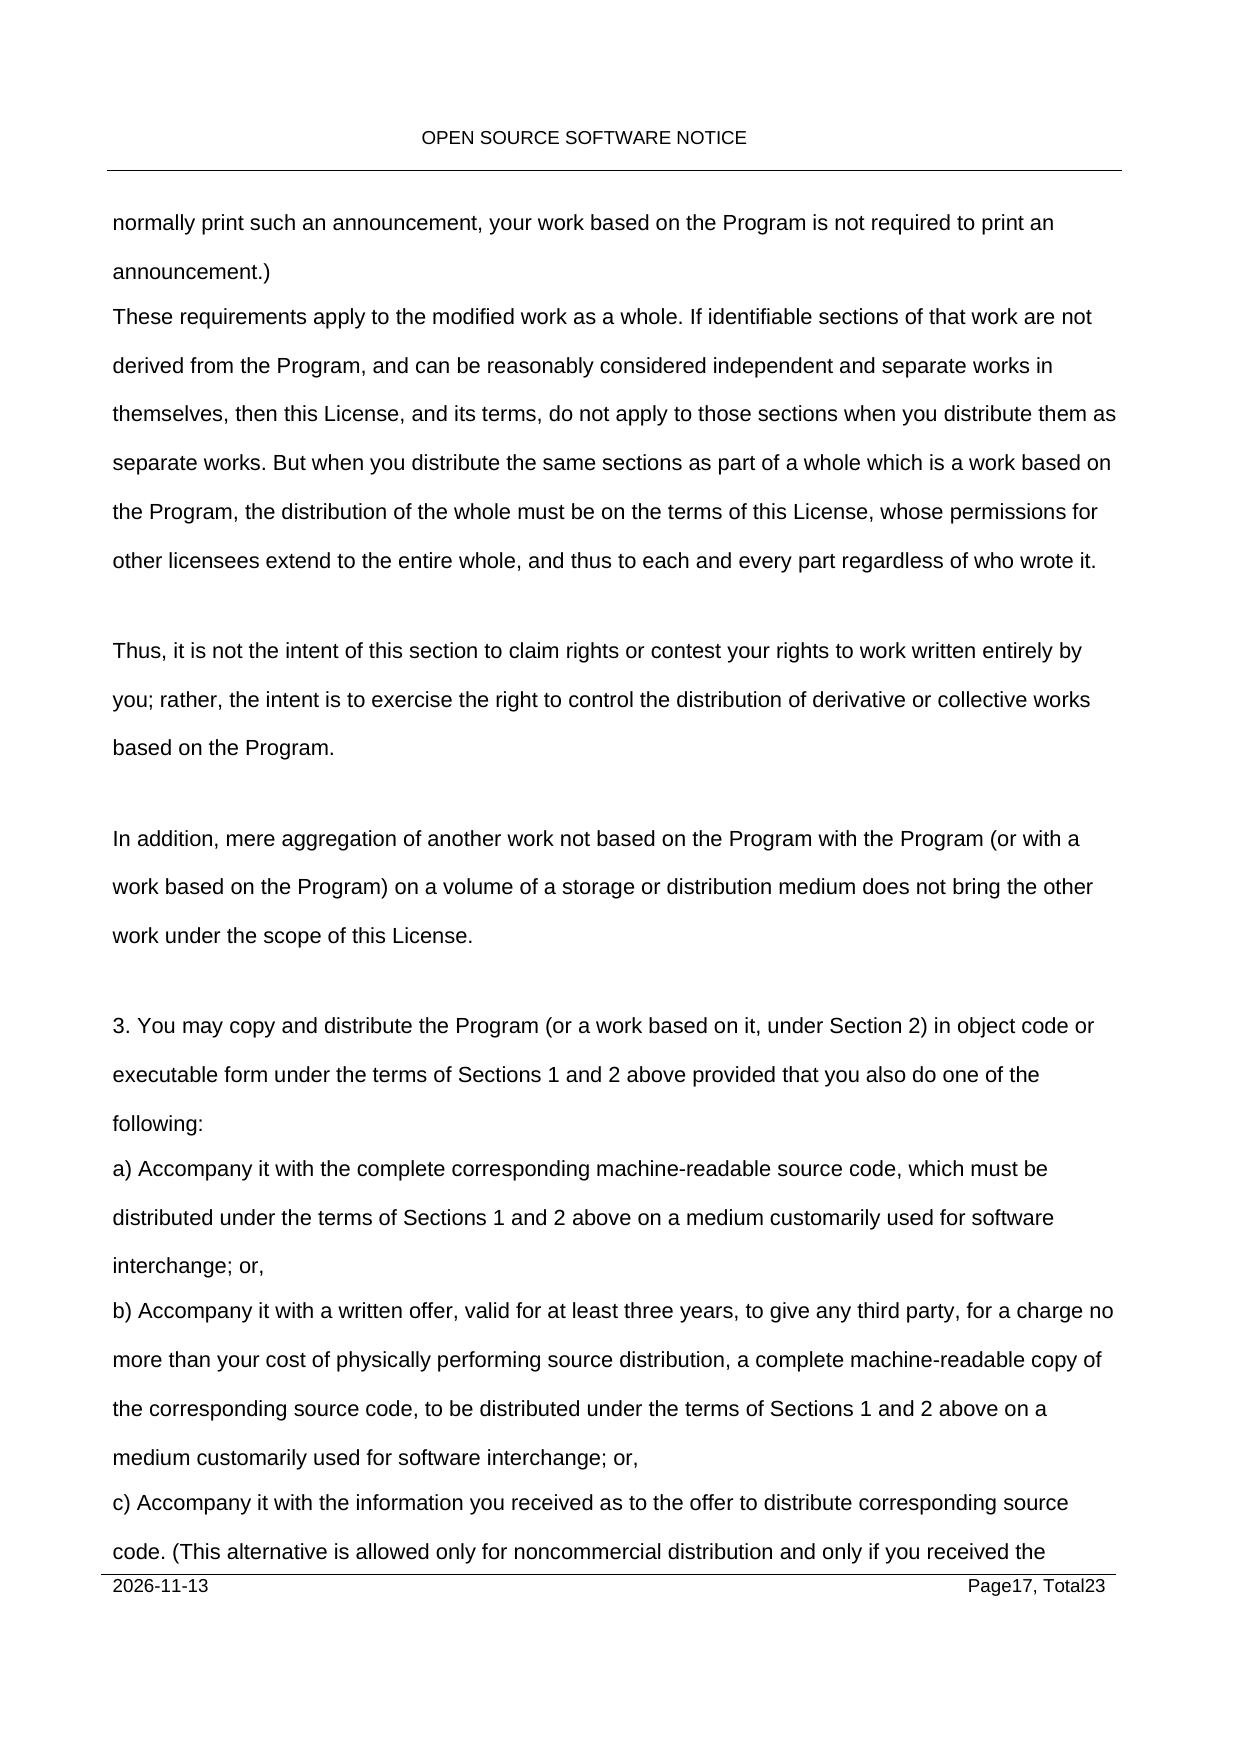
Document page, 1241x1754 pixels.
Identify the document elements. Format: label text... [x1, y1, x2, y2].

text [112, 206, 1128, 288]
text Thus, it is not the intent of this section to claim rights or contest your rights to work written entirely by you; rather, the intent is to exercise the right to control the distribution of derivative or collective works based on the Program. [112, 634, 1128, 764]
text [112, 1486, 1128, 1567]
text In addition, mere aggregation of another work not based on the Program with the Program (or with a work based on the Program) on a volume of a storage or distribution medium does not bring the other work under the scope of this License. [112, 822, 1128, 952]
text These requirements apply to the modified work as a whole. If identifiable sections of that work are not derived from the Program, and can be reasonably considered independent and separate works in themselves, then this License, and its terms, do not apply to those sections when you distribute them as separate works. But when you distribute the same sections as part of a whole which is a work based on the Program, the distribution of the whole must be on the terms of this License, whose permissions for other licensees extend to the entire whole, and thus to each and every part regardless of who wrote it. [112, 300, 1128, 576]
text b) Accompany it with a written offer, valid for at least three years, to give any third party, for a charge no more than your cost of physically performing source distribution, a complete machine-readable copy of the corresponding source code, to be distributed under the terms of Sections 1 and 2 above on a medium customarily used for software interchange; or, [112, 1295, 1128, 1473]
text a) Accompany it with the complete corresponding machine-readable source code, which must be distributed under the terms of Sections 1 and 2 above on a medium customarily used for software interchange; or, [112, 1152, 1128, 1282]
text 3. You may copy and distribute the Program (or a work based on it, under Section 2) in object code or executable form under the terms of Sections 1 and 2 above provided that you also do one of the following: [112, 1009, 1128, 1139]
